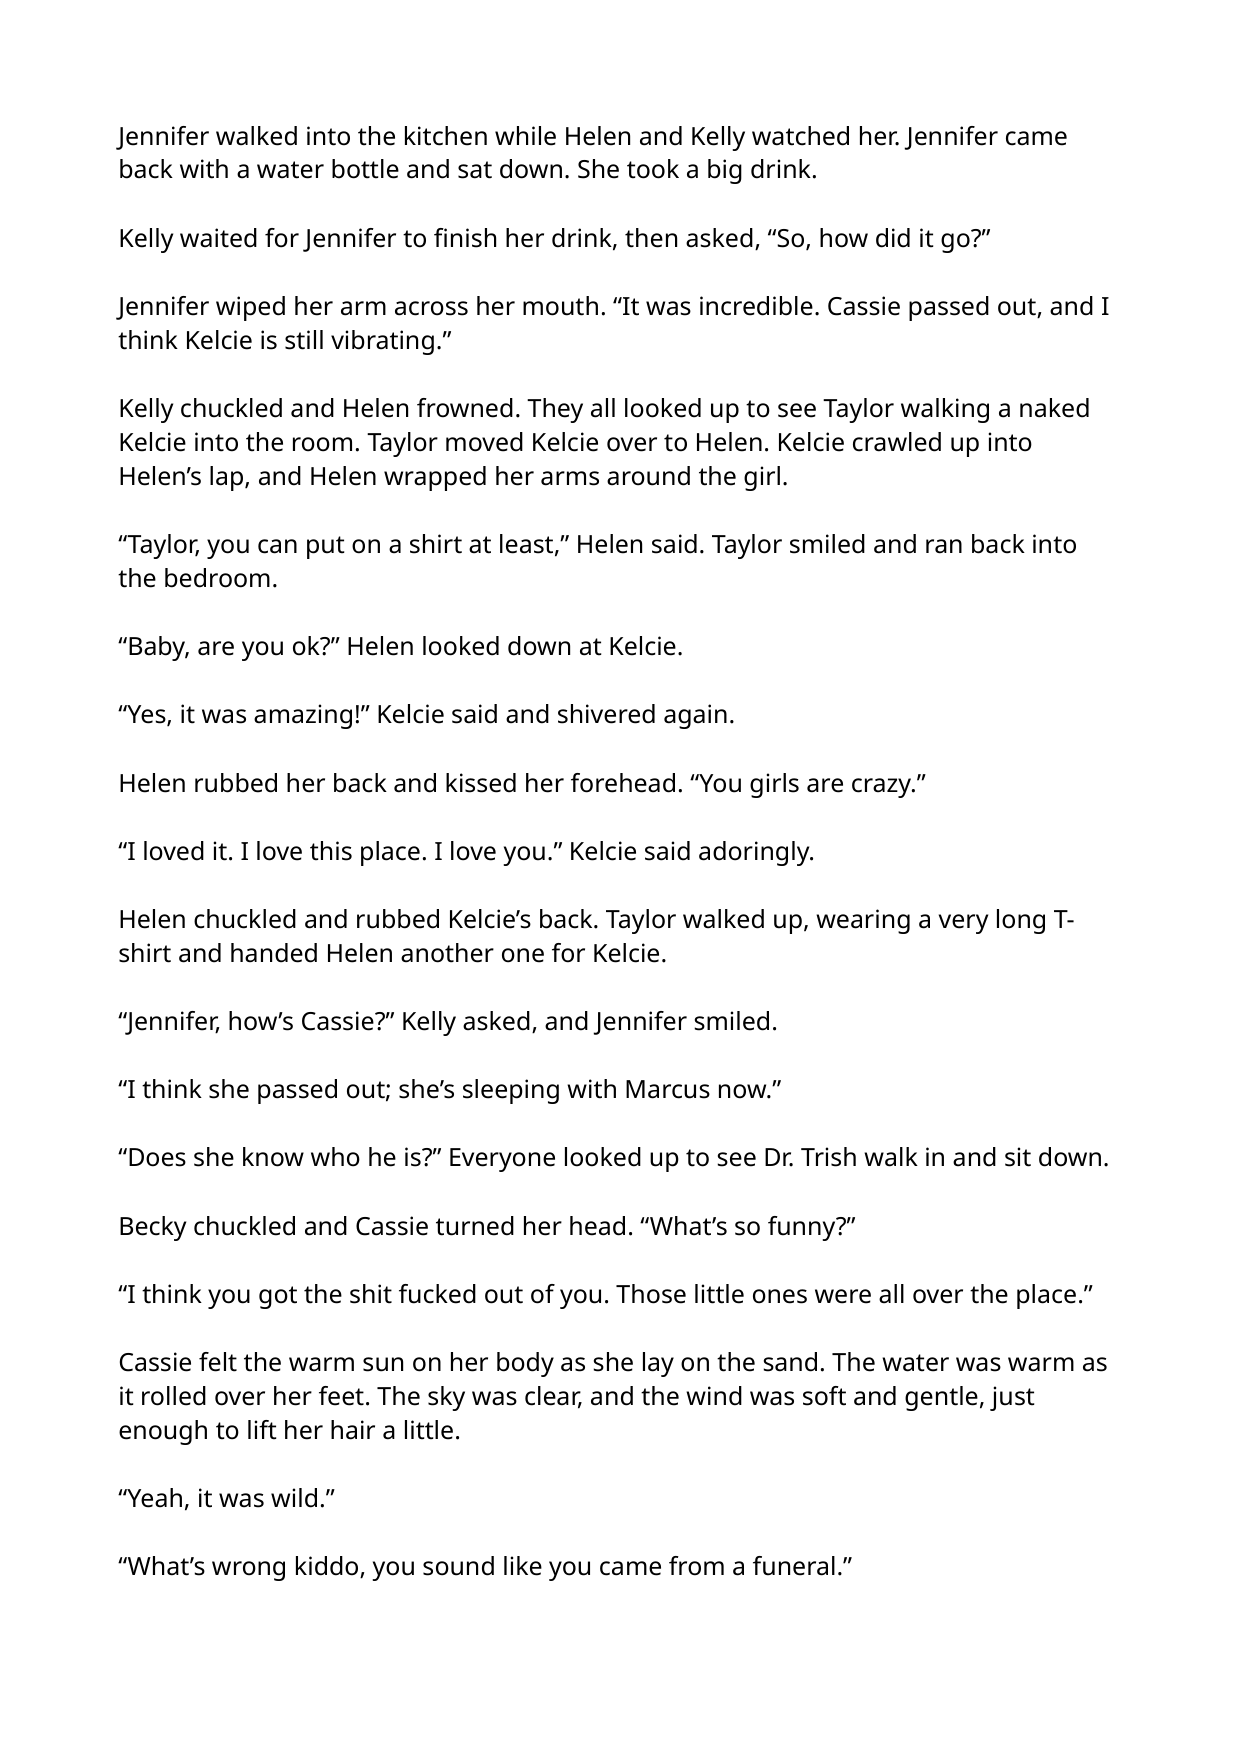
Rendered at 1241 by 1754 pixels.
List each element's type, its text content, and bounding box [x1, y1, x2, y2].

text Kelly chuckled and Helen frowned. They all looked up to see Taylor walking a naked Kelcie into the room. Taylor moved Kelcie over to Helen. Kelcie crawled up into Helen’s lap, and Helen wrapped her arms around the girl. [118, 391, 1122, 493]
text Becky chuckled and Cassie turned her head. “What’s so funny?” [118, 1208, 1122, 1242]
text Helen chuckled and rubbed Kelcie’s back. Taylor walked up, wearing a very long T-shirt and handed Helen another one for Kelcie. [118, 902, 1122, 970]
text “I think she passed out; she’s sleeping with Marcus now.” [118, 1072, 1122, 1106]
text “I think you got the shit fucked out of you. Those little ones were all over the place.” [118, 1276, 1122, 1310]
text Jennifer wiped her arm across her mouth. “It was incredible. Cassie passed out, and I think Kelcie is still vibrating.” [118, 288, 1122, 357]
text “Baby, are you ok?” Helen looked down at Kelcie. [118, 629, 1122, 663]
text “What’s wrong kiddo, you sound like you came from a funeral.” [118, 1549, 1122, 1583]
text Cassie felt the warm sun on her body as she lay on the sand. The water was warm as it rolled over her feet. The sky was clear, and the wind was soft and gentle, just enough to lift her hair a little. [118, 1344, 1122, 1447]
text “Does she know who he is?” Everyone looked up to see Dr. Trish walk in and sit down. [118, 1140, 1122, 1174]
text “Taylor, you can put on a shirt at least,” Helen said. Taylor smiled and ran back into the bedroom. [118, 527, 1122, 595]
text Kelly waited for Jennifer to finish her drink, then asked, “So, how did it go?” [118, 220, 1122, 254]
text “Yeah, it was wild.” [118, 1481, 1122, 1515]
text “Yes, it was amazing!” Kelcie said and shivered again. [118, 697, 1122, 731]
text “Jennifer, how’s Cassie?” Kelly asked, and Jennifer smiled. [118, 1004, 1122, 1038]
text Helen rubbed her back and kissed her forehead. “You girls are crazy.” [118, 765, 1122, 799]
text “I loved it. I love this place. I love you.” Kelcie said adoringly. [118, 833, 1122, 867]
text Jennifer walked into the kitchen while Helen and Kelly watched her. Jennifer came back with a water bottle and sat down. She took a big drink. [118, 118, 1122, 186]
